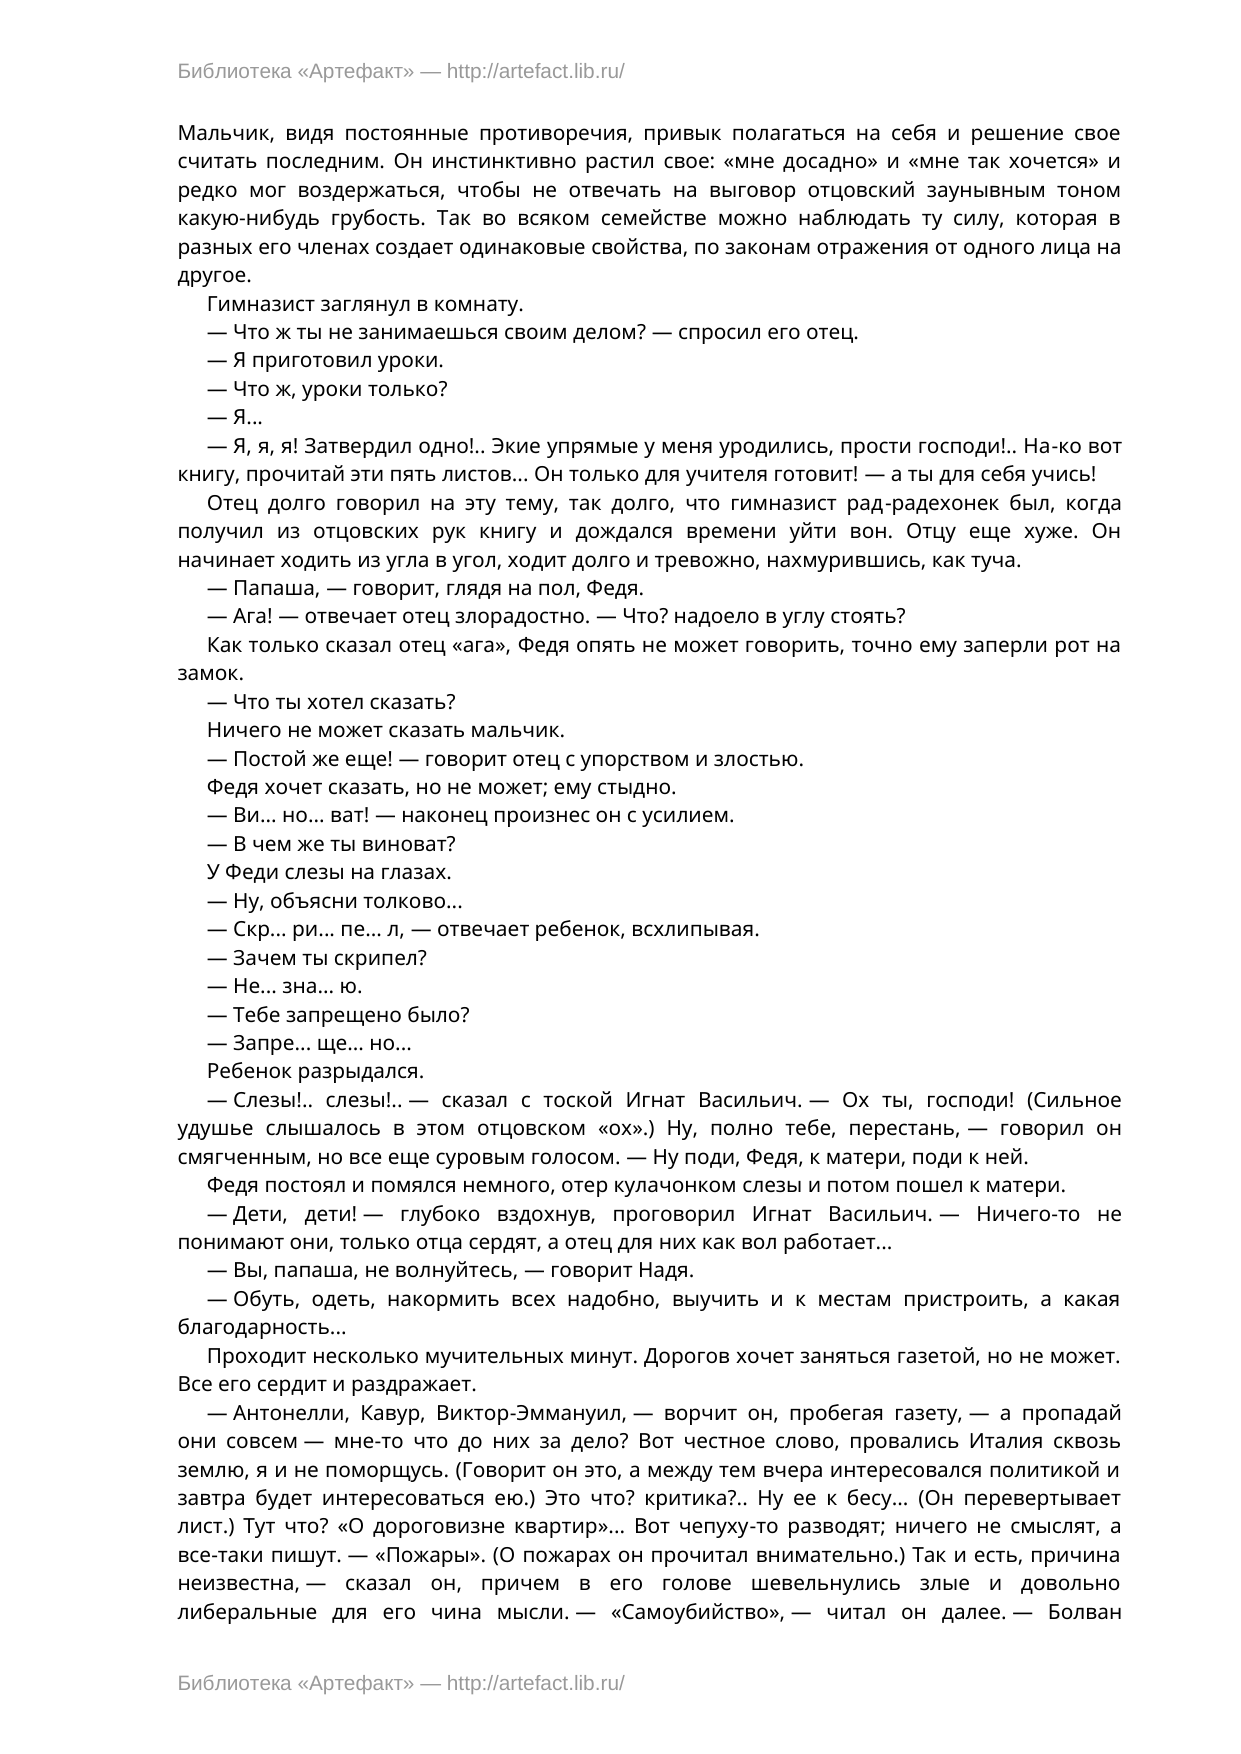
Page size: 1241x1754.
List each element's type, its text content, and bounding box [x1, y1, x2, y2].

text Проходит несколько мучительных минут. Дорогов хочет заняться газетой, но не может. Все его сердит и раздражает. [177, 1341, 1122, 1398]
text — Я приготовил уроки. [177, 346, 1122, 374]
text — Я... [177, 402, 1122, 431]
text — Ну, объясни толково... [177, 886, 1122, 914]
text — Зачем ты скрипел? [177, 943, 1122, 971]
text — Ви... но... ват! — наконец произнес он с усилием. [177, 801, 1122, 829]
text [177, 118, 1122, 289]
text Ребенок разрыдался. [177, 1057, 1122, 1085]
text Федя постоял и помялся немного, отер кулачонком слезы и потом пошел к матери. [177, 1170, 1122, 1199]
text Ничего не может сказать мальчик. [177, 715, 1122, 744]
text — Я, я, я! Затвердил одно!.. Экие упрямые у меня уродились, прости господи!.. На-ко вот книгу, прочитай эти пять листов... Он только для учителя готовит! — а ты для себя учись! [177, 431, 1122, 488]
text — Вы, папаша, не волнуйтесь, — говорит Надя. [177, 1256, 1122, 1284]
text Федя хочет сказать, но не может; ему стыдно. [177, 772, 1122, 801]
text — Тебе запрещено было? [177, 1000, 1122, 1028]
text Как только сказал отец «ага», Федя опять не может говорить, точно ему заперли рот на замок. [177, 630, 1122, 687]
text Отец долго говорил на эту тему, так долго, что гимназист рад-радехонек был, когда получил из отцовских рук книгу и дождался времени уйти вон. Отцу еще хуже. Он начинает ходить из угла в угол, ходит долго и тревожно, нахмурившись, как туча. [177, 488, 1122, 573]
text Гимназист заглянул в комнату. [177, 289, 1122, 317]
text — Не... зна... ю. [177, 971, 1122, 1000]
text — Обуть, одеть, накормить всех надобно, выучить и к местам пристроить, а какая благодарность... [177, 1284, 1122, 1341]
text — Что ж ты не занимаешься своим делом? — спросил его отец. [177, 317, 1122, 346]
text — Дети, дети! — глубоко вздохнув, проговорил Игнат Васильич. — Ничего-то не понимают они, только отца сердят, а отец для них как вол работает... [177, 1199, 1122, 1256]
text — Ага! — отвечает отец злорадостно. — Что? надоело в углу стоять? [177, 602, 1122, 630]
text — Что ты хотел сказать? [177, 687, 1122, 715]
text — Что ж, уроки только? [177, 374, 1122, 402]
text — Постой же еще! — говорит отец с упорством и злостью. [177, 744, 1122, 772]
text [177, 1398, 1122, 1625]
text — В чем же ты виноват? [177, 829, 1122, 857]
text — Папаша, — говорит, глядя на пол, Федя. [177, 573, 1122, 602]
text — Запре... ще... но... [177, 1028, 1122, 1057]
text У Феди слезы на глазах. [177, 857, 1122, 886]
text — Слезы!.. слезы!.. — сказал с тоской Игнат Васильич. — Ох ты, господи! (Сильное удушье слышалось в этом отцовском «ох».) Ну, полно тебе, перестань, — говорил он смягченным, но все еще суровым голосом. — Ну поди, Федя, к матери, поди к ней. [177, 1085, 1122, 1170]
text — Скр... ри... пе... л, — отвечает ребенок, всхлипывая. [177, 914, 1122, 943]
